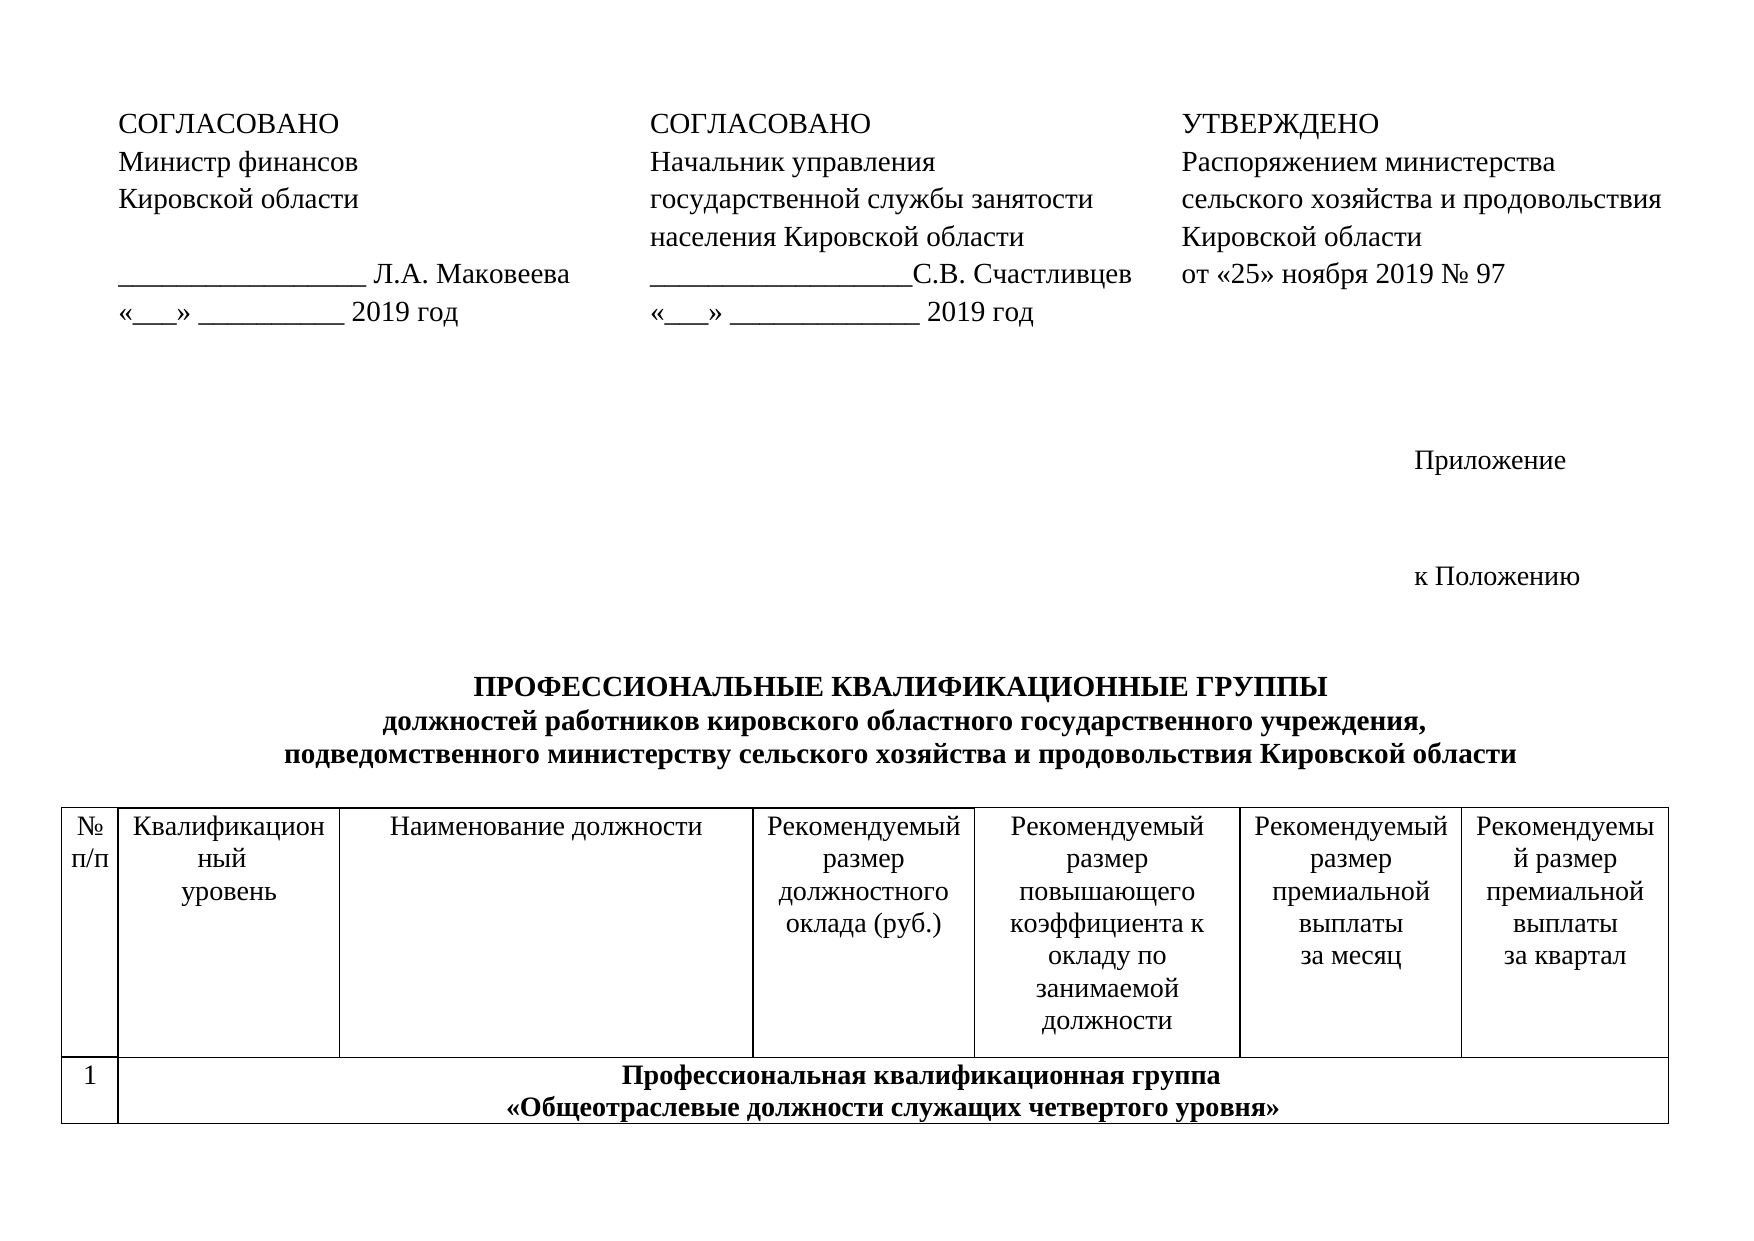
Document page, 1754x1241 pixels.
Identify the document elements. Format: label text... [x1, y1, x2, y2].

text сельского хозяйства и продовольствия Кировской области [1181, 178, 1683, 253]
text УТВЕРЖДЕНО [1181, 103, 1683, 141]
table_header Приложение к Положению [1403, 443, 1721, 616]
table_header Рекомендуемый размер премиальной выплаты за месяц [1241, 808, 1461, 1056]
text СОГЛАСОВАНО [118, 103, 620, 141]
table_header Квалификационный уровень [119, 809, 339, 1056]
text подведомственного министерству сельского хозяйства и продовольствия Кировской области [118, 737, 1683, 770]
text «___» _____________ 2019 год [650, 291, 1152, 328]
text должностей работников кировского областного государственного учреждения, [118, 703, 1683, 737]
text ПРОФЕССИОНАЛЬНЫЕ КВАЛИФИКАЦИОННЫЕ ГРУППЫ [118, 669, 1683, 703]
table_header Рекомендуемый размер премиальной выплаты за квартал [1462, 808, 1668, 1056]
text Начальник управления [650, 141, 1152, 178]
table_cell 1 [62, 1058, 117, 1123]
text Министр финансов [118, 141, 620, 178]
table_header Рекомендуемый размер должностного оклада (руб.) [754, 809, 974, 1056]
text Распоряжением министерства [1181, 141, 1683, 178]
text государственной службы занятости [650, 178, 1152, 216]
table_cell Профессиональная квалификационная группа «Общеотраслевые должности служащих четвертого уровня» [119, 1058, 1668, 1123]
text _________________ Л.А. Маковеева [118, 253, 620, 291]
text СОГЛАСОВАНО [650, 103, 1152, 141]
table_header Наименование должности [340, 809, 752, 1056]
text населения Кировской области [650, 216, 1152, 253]
text «___» __________ 2019 год [118, 291, 620, 328]
table_header Рекомендуемый размер повышающего коэффициента к окладу по занимаемой должности [975, 808, 1239, 1056]
text __________________С.В. Счастливцев [650, 253, 1152, 291]
text от «25» ноября 2019 № 97 [1181, 253, 1683, 291]
text Кировской области [118, 178, 620, 216]
table_header № п/п [62, 808, 117, 1056]
